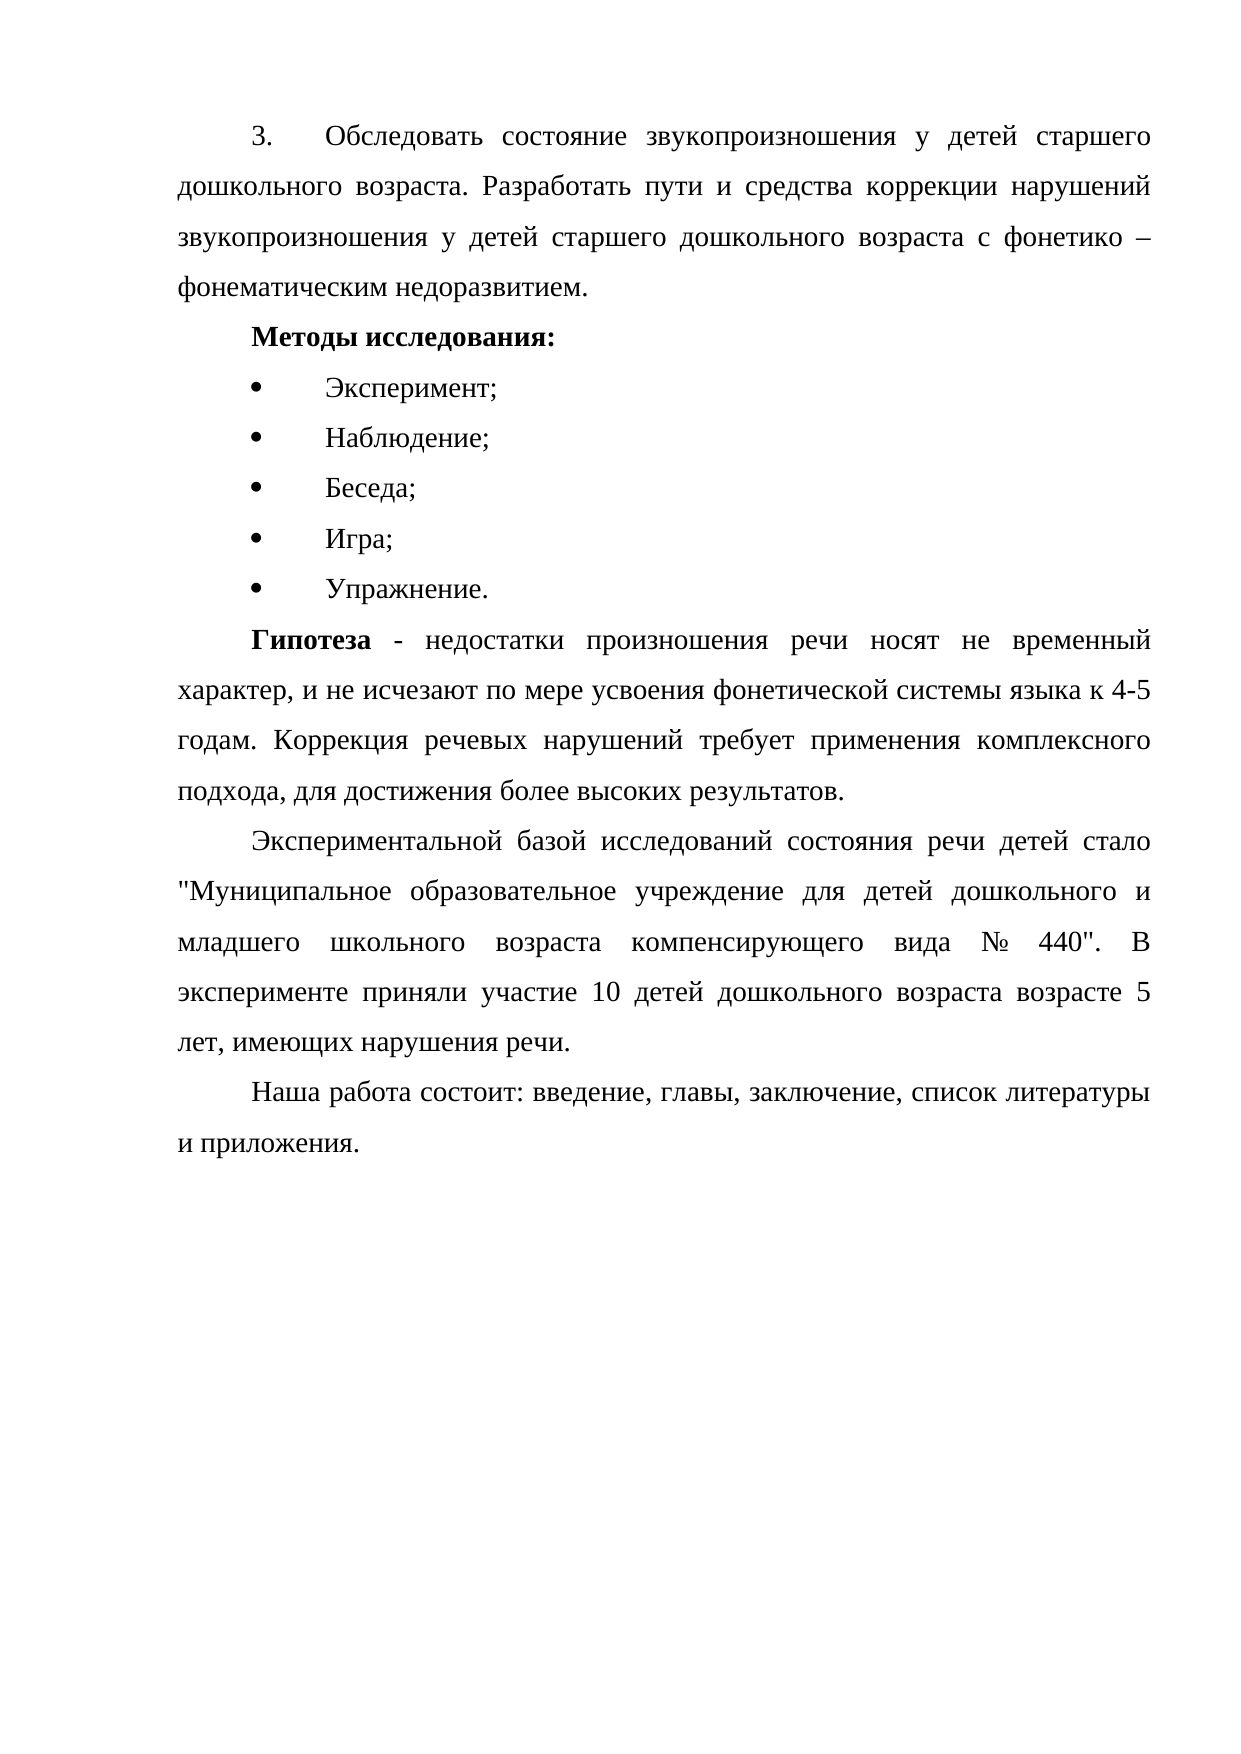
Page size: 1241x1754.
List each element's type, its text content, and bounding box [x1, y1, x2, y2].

list Упражнение. [177, 571, 1152, 605]
list Эксперимент; [177, 370, 1152, 403]
list Обследовать состояние звукопроизношения у детей старшего дошкольного возраста. Разработать пути и средства коррекции нарушений звукопроизношения у детей старшего дошкольного возраста с фонетико – фонематическим недоразвитием. [177, 118, 1152, 303]
list Беседа; [177, 471, 1152, 504]
text Экспериментальной базой исследований состояния речи детей стало "Муниципальное образовательное учреждение для детей дошкольного и младшего школьного возраста компенсирующего вида № 440". В эксперименте приняли участие 10 детей дошкольного возраста возрасте 5 лет, имеющих нарушения речи. [177, 823, 1152, 1058]
text Гипотеза - недостатки произношения речи носят не временный характер, и не исчезают по мере усвоения фонетической системы языка к 4-5 годам. Коррекция речевых нарушений требует применения комплексного подхода, для достижения более высоких результатов. [177, 622, 1152, 806]
text Наша работа состоит: введение, главы, заключение, список литературы и приложения. [177, 1074, 1152, 1158]
list Наблюдение; [177, 420, 1152, 454]
list Игра; [177, 521, 1152, 554]
text Методы исследования: [177, 319, 1152, 353]
